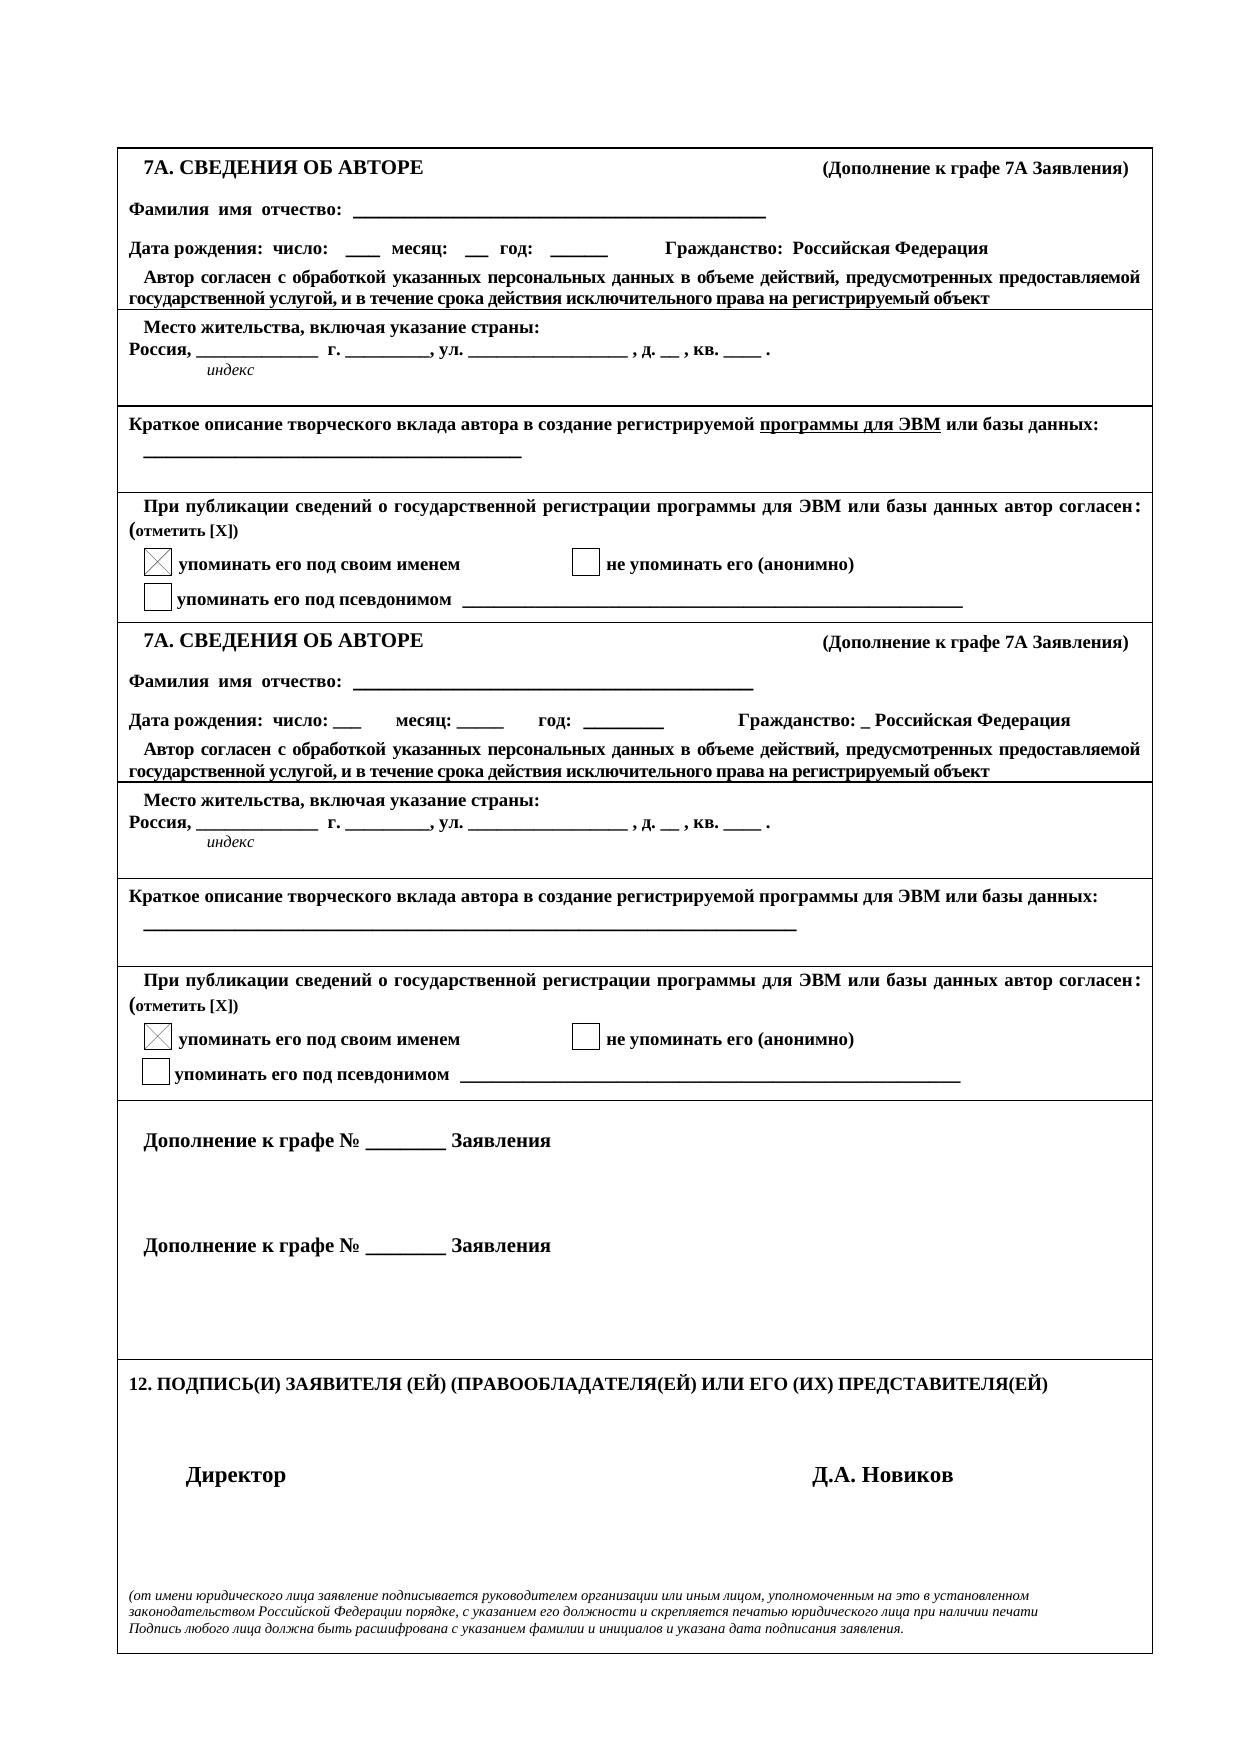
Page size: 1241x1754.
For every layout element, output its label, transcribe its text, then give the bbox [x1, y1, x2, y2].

table_cell 7А. СВЕДЕНИЯ ОБ АВТОРЕ Фамилия имя отчество: ________________________________ Дата рождения: число: ___ месяц: _____ год: _______ Гражданство: _ Российская Федерация Автор согласен с обработкой указанных персональных данных в объеме действий, предусмотренных предоставляемой государственной услугой, и в течение срока действия исключительного права на регистрируемый объект [118, 623, 1152, 781]
table_cell Место жительства, включая указание страны: Россия, _____________ г. _________, ул. _________________ , д. __ , кв. ____ . индекс [118, 310, 1152, 405]
table_header 7А. СВЕДЕНИЯ ОБ АВТОРЕ Фамилия имя отчество: _________________________________ Дата рождения: число: ___ месяц: __ год: _____ Гражданство: Российская Федерация Автор согласен с обработкой указанных персональных данных в объеме действий, предусмотренных предоставляемой государственной услугой, и в течение срока действия исключительного права на регистрируемый объект [118, 149, 1152, 309]
table_cell Дополнение к графе № _______ Заявления Дополнение к графе № _______ Заявления [118, 1101, 1152, 1358]
table_cell Краткое описание творческого вклада автора в создание регистрируемой программы для ЭВМ или базы данных: _________________________________________________________ [118, 879, 1152, 966]
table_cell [118, 1360, 1152, 1652]
table_cell Место жительства, включая указание страны: Россия, _____________ г. _________, ул. _________________ , д. __ , кв. ____ . индекс [118, 783, 1152, 878]
table_cell Краткое описание творческого вклада автора в создание регистрируемой программы для ЭВМ или базы данных: _________________________________ [118, 407, 1152, 492]
